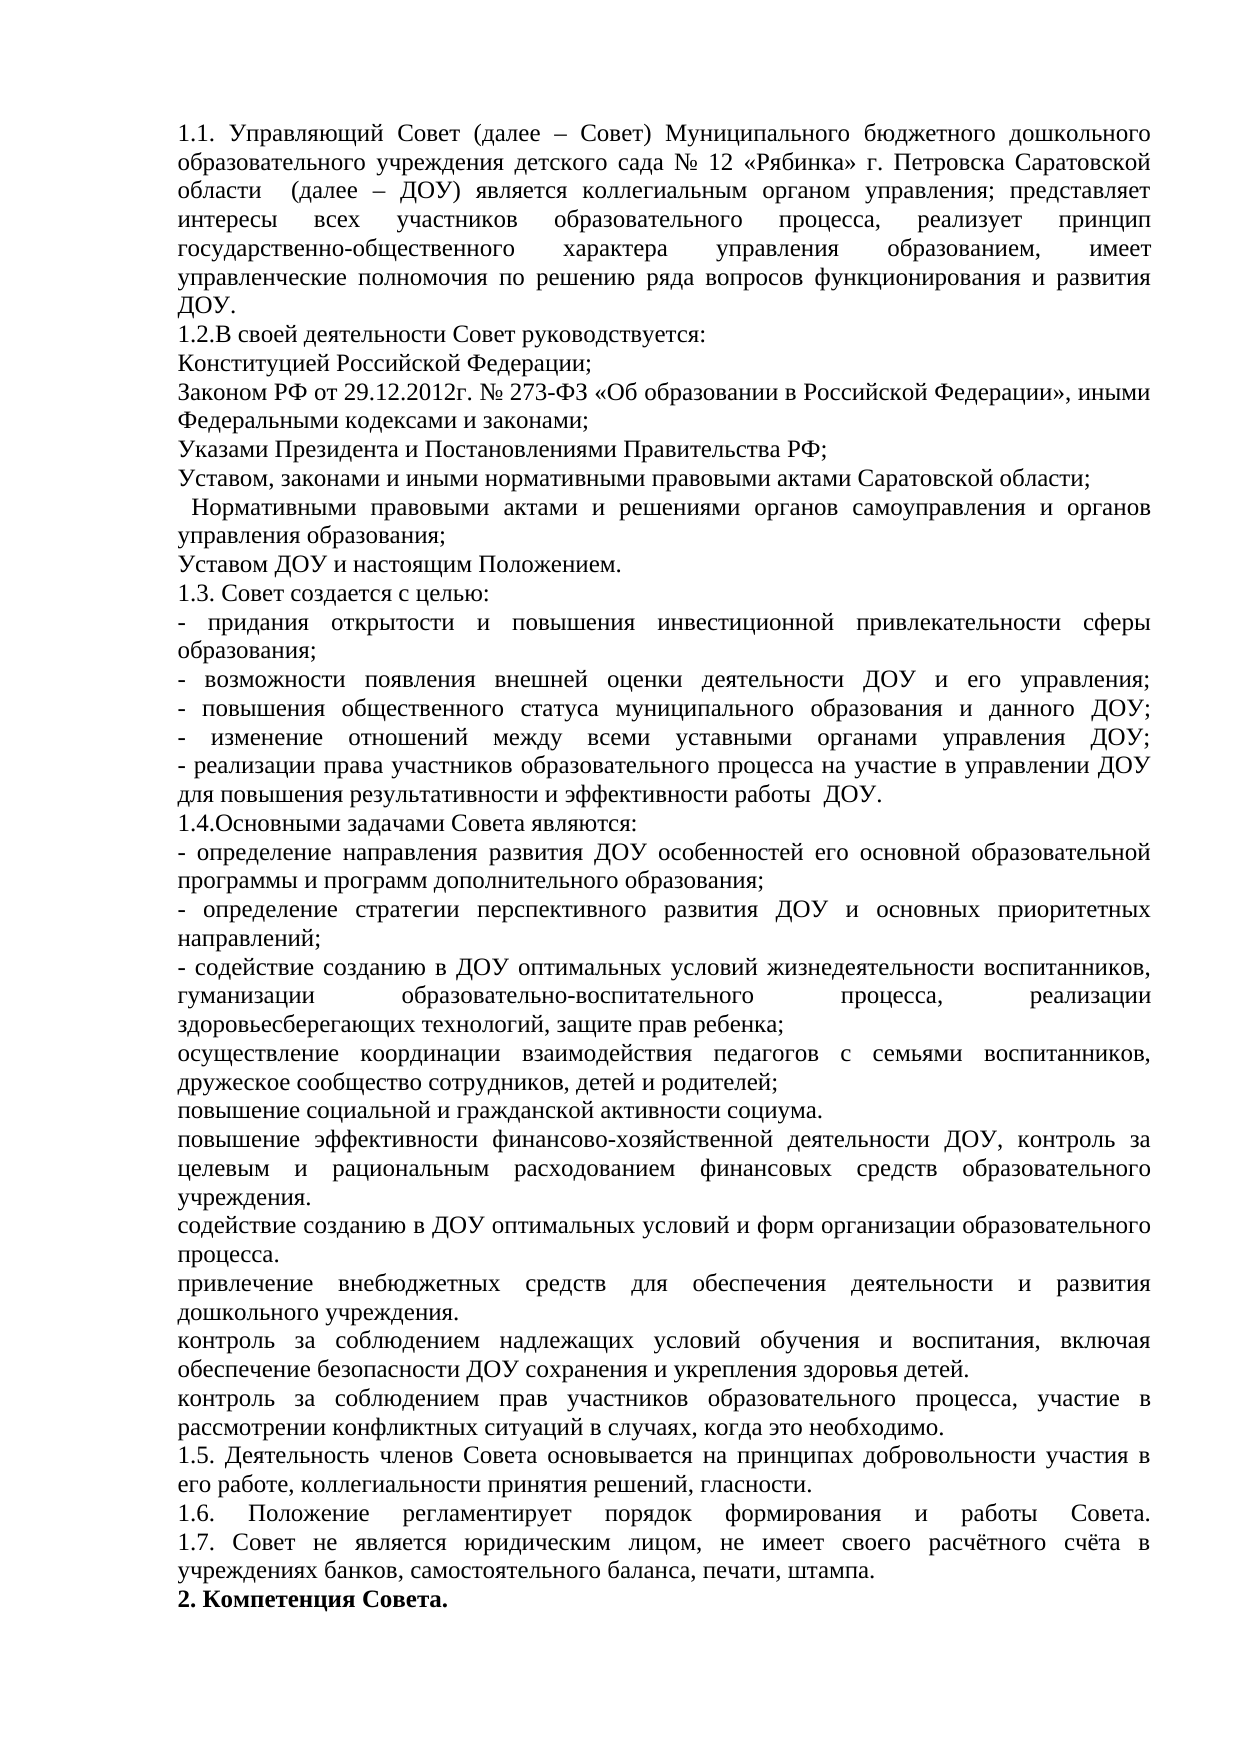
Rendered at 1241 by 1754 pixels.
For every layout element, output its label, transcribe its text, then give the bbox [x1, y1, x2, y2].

text - возможности появления внешней оценки деятельности ДОУ и его управления; - повышения общественного статуса муниципального образования и данного ДОУ; - изменение отношений между всеми уставными органами управления ДОУ; - реализации права участников образовательного процесса на участие в управлении ДОУ для повышения результативности и эффективности работы ДОУ. [177, 664, 1152, 808]
text Конституцией Российской Федерации; [177, 348, 1152, 377]
text повышение социальной и гражданской активности социума. [177, 1096, 1152, 1124]
text 1.3. Совет создается с целью: [177, 578, 1152, 607]
text повышение эффективности финансово-хозяйственной деятельности ДОУ, контроль за целевым и рациональным расходованием финансовых средств образовательного учреждения. [177, 1124, 1152, 1211]
text Законом РФ от 29.12.2012г. № 273-ФЗ «Об образовании в Российской Федерации», иными Федеральными кодексами и законами; [177, 377, 1152, 434]
text 1.6. Положение регламентирует порядок формирования и работы Совета. 1.7. Совет не является юридическим лицом, не имеет своего расчётного счёта в учреждениях банков, самостоятельного баланса, печати, штампа. [177, 1498, 1152, 1584]
text 1.4.Основными задачами Совета являются: [177, 808, 1152, 837]
text Уставом, законами и иными нормативными правовыми актами Саратовской области; [177, 463, 1152, 492]
text 2. Компетенция Совета. [177, 1584, 1152, 1613]
text Нормативными правовыми актами и решениями органов самоуправления и органов управления образования; [177, 492, 1152, 549]
text 1.5. Деятельность членов Совета основывается на принципах добровольности участия в его работе, коллегиальности принятия решений, гласности. [177, 1441, 1152, 1498]
text контроль за соблюдением надлежащих условий обучения и воспитания, включая обеспечение безопасности ДОУ сохранения и укрепления здоровья детей. [177, 1326, 1152, 1383]
text - содействие созданию в ДОУ оптимальных условий жизнедеятельности воспитанников, гуманизации образовательно-воспитательного процесса, реализации здоровьесберегающих технологий, защите прав ребенка; [177, 952, 1152, 1038]
text содействие созданию в ДОУ оптимальных условий и форм организации образовательного процесса. [177, 1211, 1152, 1268]
text 1.1. Управляющий Совет (далее – Совет) Муниципального бюджетного дошкольного образовательного учреждения детского сада № 12 «Рябинка» г. Петровска Саратовской области (далее – ДОУ) является коллегиальным органом управления; представляет интересы всех участников образовательного процесса, реализует принцип государственно-общественного характера управления образованием, имеет управленческие полномочия по решению ряда вопросов функционирования и развития ДОУ. [177, 118, 1152, 319]
text Указами Президента и Постановлениями Правительства РФ; [177, 434, 1152, 463]
text осуществление координации взаимодействия педагогов с семьями воспитанников, дружеское сообщество сотрудников, детей и родителей; [177, 1038, 1152, 1096]
text привлечение внебюджетных средств для обеспечения деятельности и развития дошкольного учреждения. [177, 1268, 1152, 1326]
text 1.2.В своей деятельности Совет руководствуется: [177, 319, 1152, 348]
text Уставом ДОУ и настоящим Положением. [177, 549, 1152, 578]
text контроль за соблюдением прав участников образовательного процесса, участие в рассмотрении конфликтных ситуаций в случаях, когда это необходимо. [177, 1383, 1152, 1441]
text - придания открытости и повышения инвестиционной привлекательности сферы образования; [177, 607, 1152, 664]
text - определение направления развития ДОУ особенностей его основной образовательной программы и программ дополнительного образования; [177, 837, 1152, 894]
text - определение стратегии перспективного развития ДОУ и основных приоритетных направлений; [177, 894, 1152, 952]
